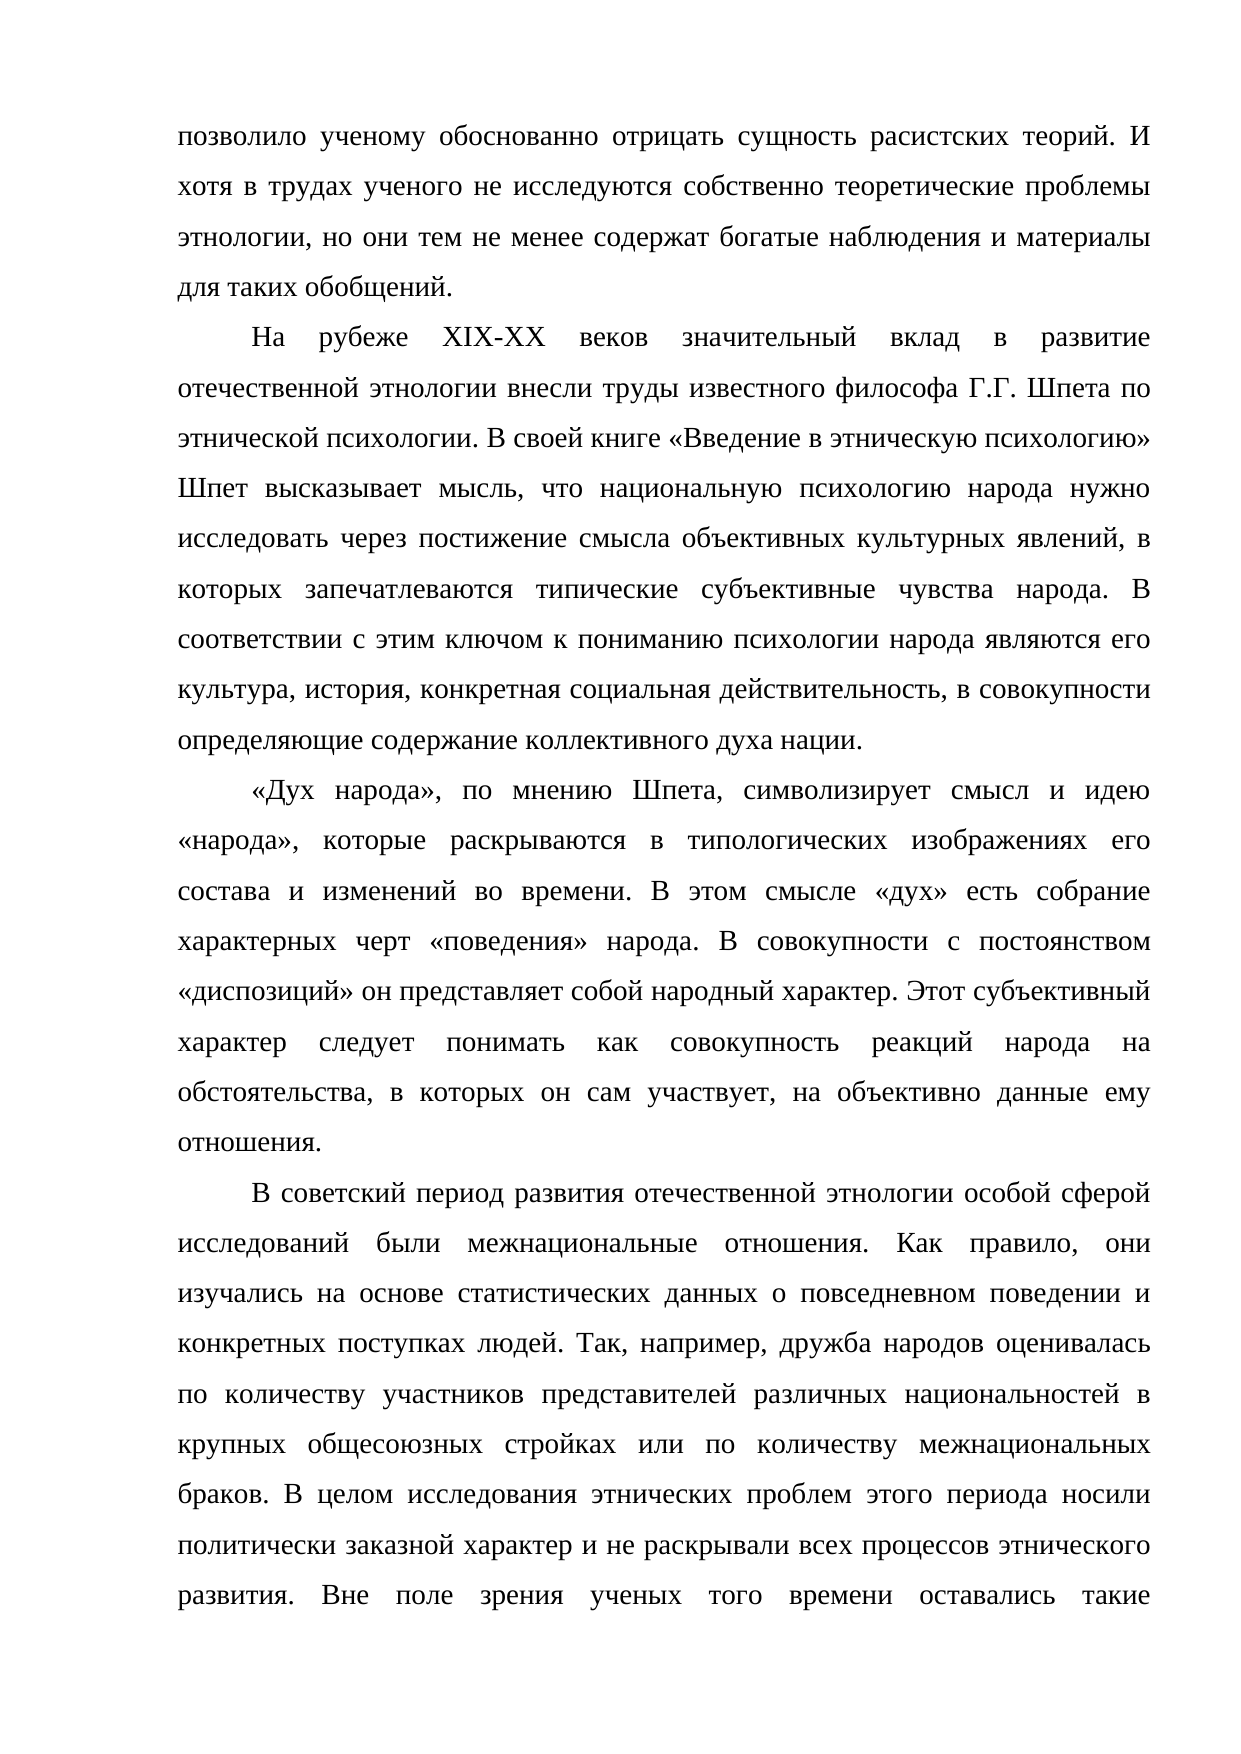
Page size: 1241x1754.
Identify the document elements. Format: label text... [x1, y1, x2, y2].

text На рубеже XIX-XX веков значительный вклад в развитие отечественной этнологии внесли труды известного философа Г.Г. Шпета по этнической психологии. В своей книге «Введение в этническую психологию» Шпет высказывает мысль, что национальную психологию народа нужно исследовать через постижение смысла объективных культурных явлений, в которых запечатлеваются типические субъективные чувства народа. В соответствии с этим ключом к пониманию психологии народа являются его культура, история, конкретная социальная действительность, в совокупности определяющие содержание коллективного духа нации. [177, 319, 1152, 755]
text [177, 118, 1152, 303]
text «Дух народа», по мнению Шпета, символизирует смысл и идею «народа», которые раскрываются в типологических изображениях его состава и изменений во времени. В этом смысле «дух» есть собрание характерных черт «поведения» народа. В совокупности с постоянством «диспозиций» он представляет собой народный характер. Этот субъективный характер следует понимать как совокупность реакций народа на обстоятельства, в которых он сам участвует, на объективно данные ему отношения. [177, 772, 1152, 1158]
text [177, 1175, 1152, 1611]
